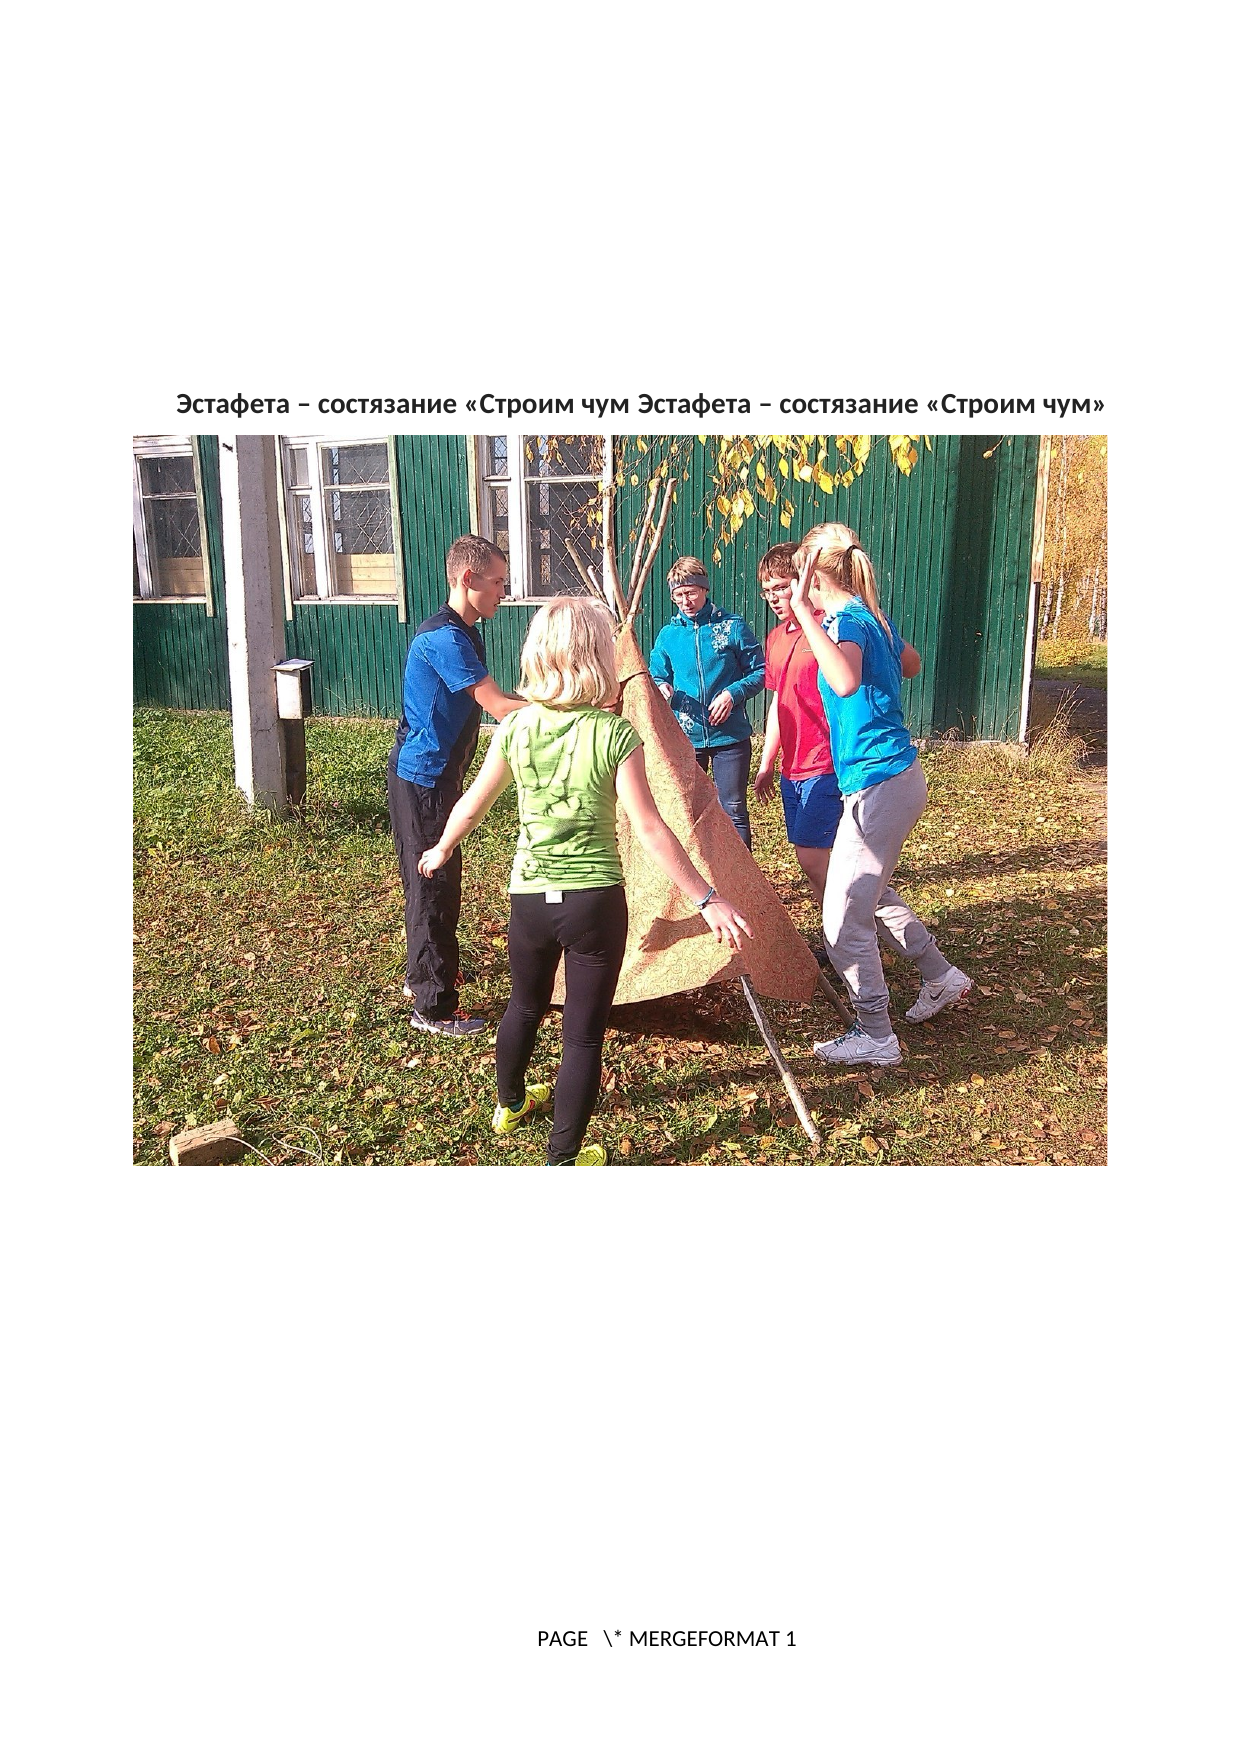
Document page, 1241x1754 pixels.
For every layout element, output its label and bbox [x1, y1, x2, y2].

table_cell [75, 118, 1119, 1179]
picture [133, 435, 1108, 1166]
